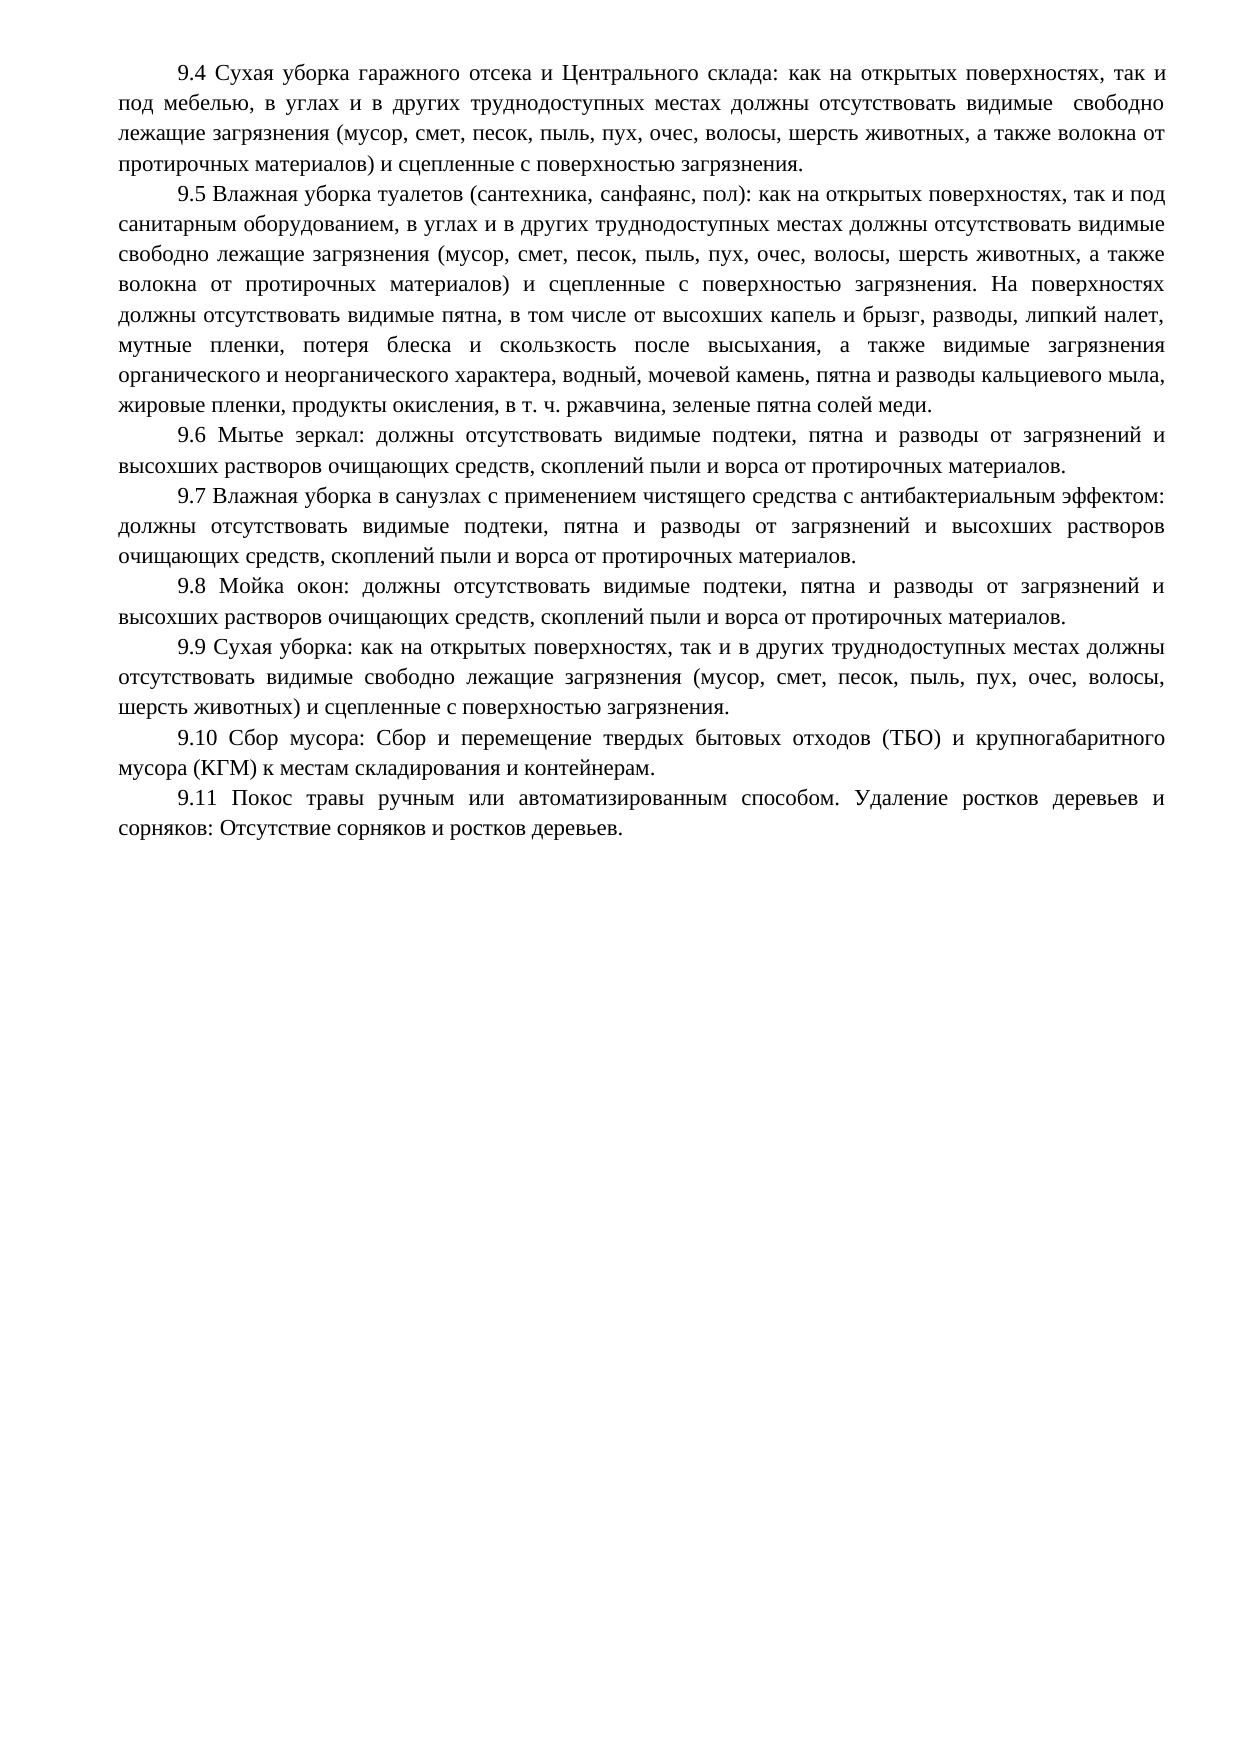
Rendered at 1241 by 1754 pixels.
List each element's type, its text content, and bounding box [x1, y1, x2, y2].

text 9.9 Сухая уборка: как на открытых поверхностях, так и в других труднодоступных местах должны отсутствовать видимые свободно лежащие загрязнения (мусор, смет, песок, пыль, пух, очес, волосы, шерсть животных) и сцепленные с поверхностью загрязнения. [118, 633, 1167, 720]
text 9.7 Влажная уборка в санузлах с применением чистящего средства с антибактериальным эффектом: должны отсутствовать видимые подтеки, пятна и разводы от загрязнений и высохших растворов очищающих средств, скоплений пыли и ворса от протирочных материалов. [118, 482, 1167, 569]
text 9.4 Сухая уборка гаражного отсека и Центрального склада: как на открытых поверхностях, так и под мебелью, в углах и в других труднодоступных местах должны отсутствовать видимые свободно лежащие загрязнения (мусор, смет, песок, пыль, пух, очес, волосы, шерсть животных, а также волокна от протирочных материалов) и сцепленные с поверхностью загрязнения. [118, 59, 1167, 176]
text 9.10 Сбор мусора: Сбор и перемещение твердых бытовых отходов (ТБО) и крупногабаритного мусора (КГМ) к местам складирования и контейнерам. [118, 724, 1167, 780]
text 9.5 Влажная уборка туалетов (сантехника, cанфаянс, пол): как на открытых поверхностях, так и под санитарным оборудованием, в углах и в других труднодоступных местах должны отсутствовать видимые свободно лежащие загрязнения (мусор, смет, песок, пыль, пух, очес, волосы, шерсть животных, а также волокна от протирочных материалов) и сцепленные с поверхностью загрязнения. На поверхностях должны отсутствовать видимые пятна, в том числе от высохших капель и брызг, разводы, липкий налет, мутные пленки, потеря блеска и скользкость после высыхания, а также видимые загрязнения органического и неорганического характера, водный, мочевой камень, пятна и разводы кальциевого мыла, жировые пленки, продукты окисления, в т. ч. ржавчина, зеленые пятна солей меди. [118, 180, 1167, 418]
text 9.11 Покос травы ручным или автоматизированным способом. Удаление ростков деревьев и сорняков: Отсутствие сорняков и ростков деревьев. [118, 784, 1167, 841]
text 9.8 Мойка окон: должны отсутствовать видимые подтеки, пятна и разводы от загрязнений и высохших растворов очищающих средств, скоплений пыли и ворса от протирочных материалов. [118, 573, 1167, 629]
text 9.6 Мытье зеркал: должны отсутствовать видимые подтеки, пятна и разводы от загрязнений и высохших растворов очищающих средств, скоплений пыли и ворса от протирочных материалов. [118, 422, 1167, 478]
